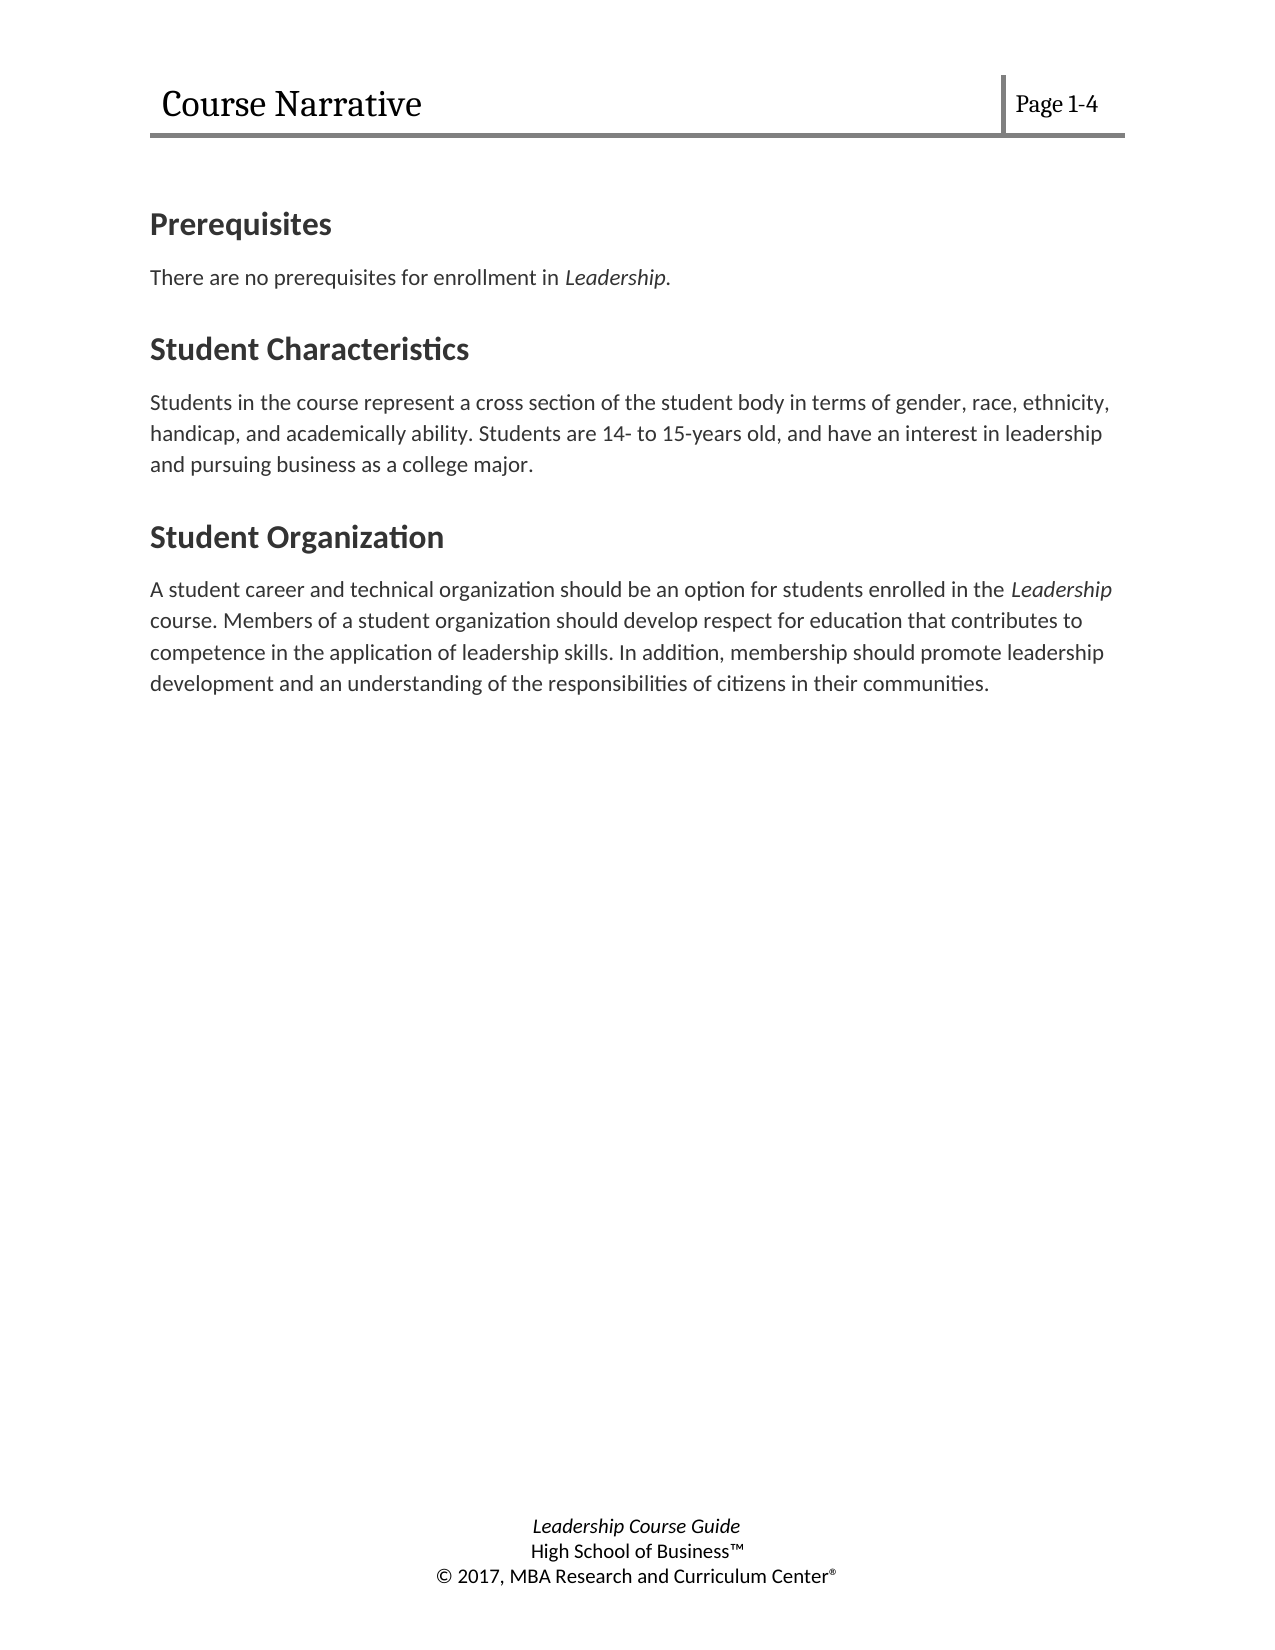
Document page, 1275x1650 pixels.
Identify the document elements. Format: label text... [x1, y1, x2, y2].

text Students in the course represent a cross section of the student body in terms of gender, race, ethnicity, handicap, and academically ability. Students are 14- to 15-years old, and have an interest in leadership and pursuing business as a college major. [150, 384, 1125, 478]
text A student career and technical organization should be an option for students enrolled in the Leadership course. Members of a student organization should develop respect for education that contributes to competence in the application of leadership skills. In addition, membership should promote leadership development and an understanding of the responsibilities of citizens in their communities. [150, 572, 1125, 697]
text Prerequisites [150, 181, 1125, 244]
text Student Characteristics [150, 306, 1125, 369]
text Student Organization [150, 494, 1125, 556]
text There are no prerequisites for enrollment in Leadership. [150, 259, 1125, 291]
